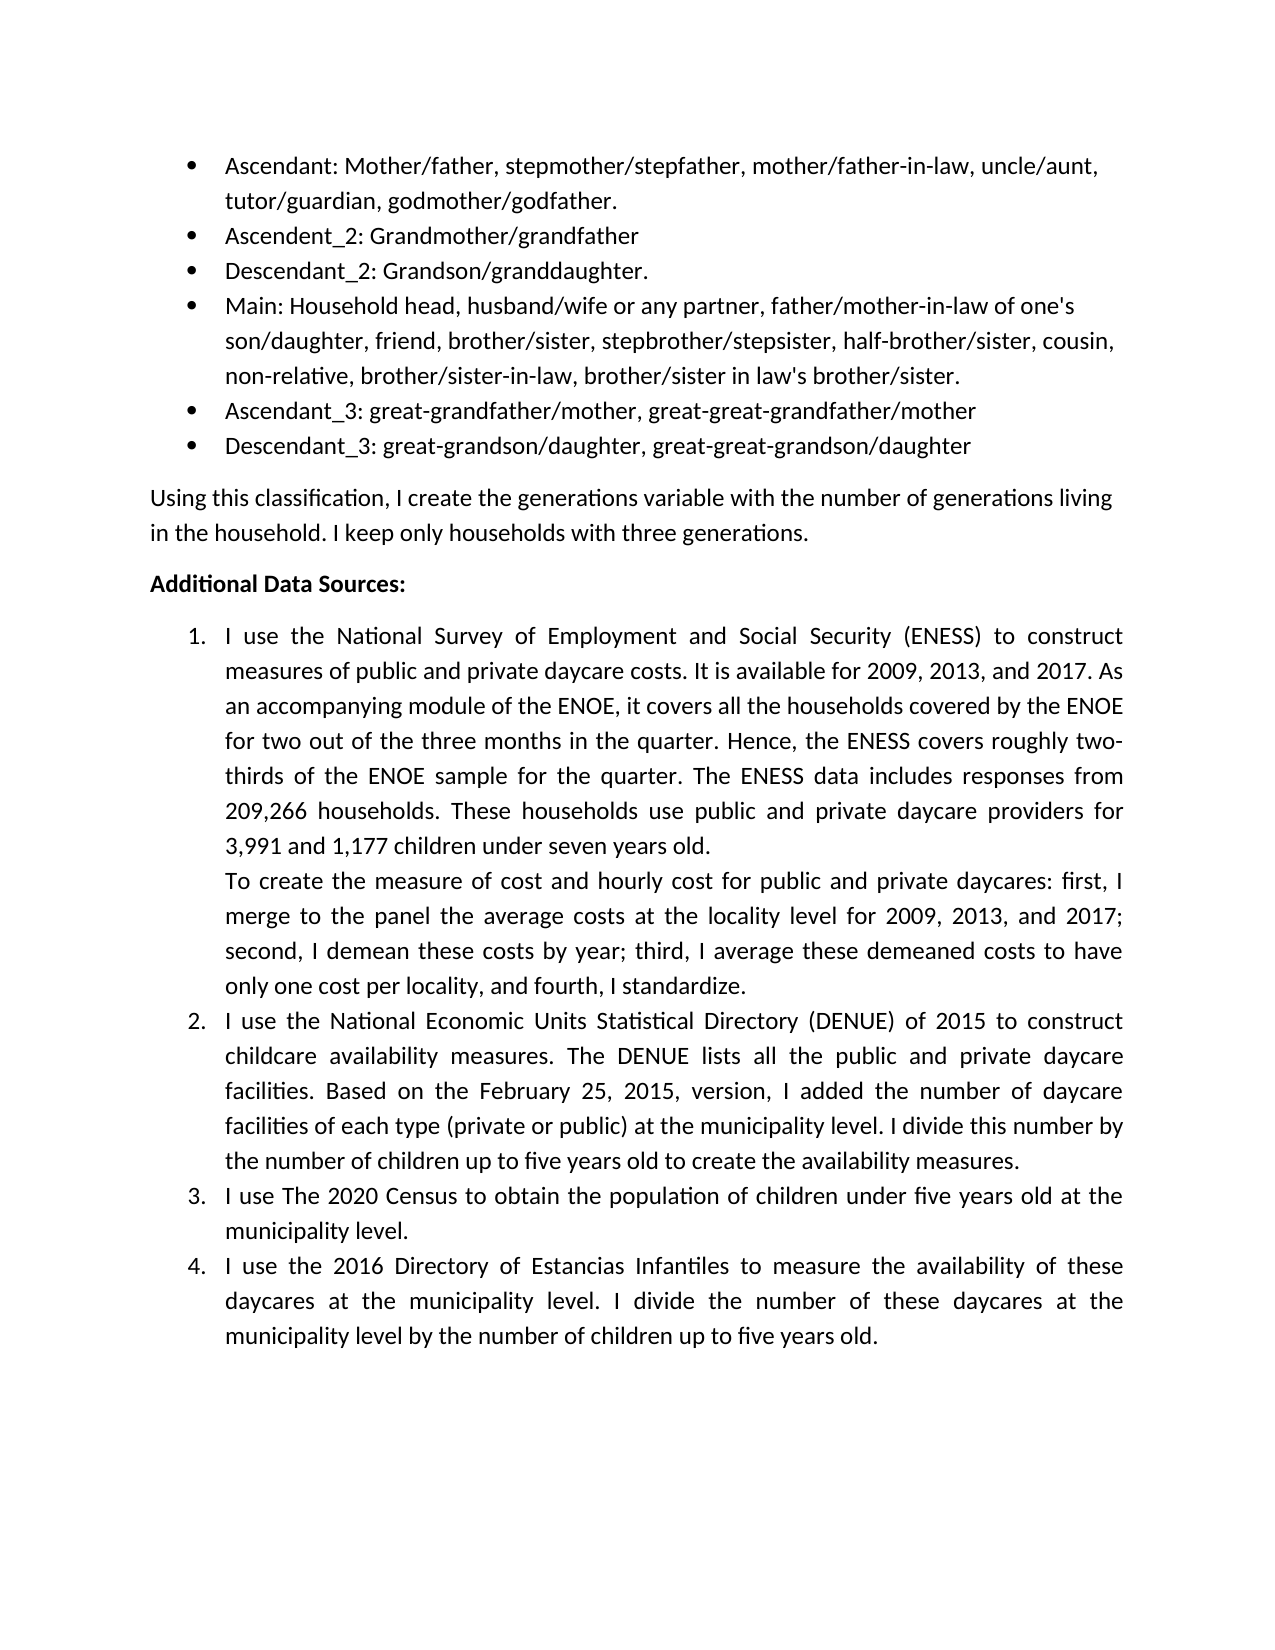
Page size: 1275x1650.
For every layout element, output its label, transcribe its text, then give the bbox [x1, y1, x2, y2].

list Ascendant: Mother/father, stepmother/stepfather, mother/father-in-law, uncle/aunt, tutor/guardian, godmother/godfather. [187, 150, 1125, 216]
list I use the 2016 Directory of Estancias Infantiles to measure the availability of these daycares at the municipality level. I divide the number of these daycares at the municipality level by the number of children up to five years old. [187, 1250, 1125, 1351]
list Main: Household head, husband/wife or any partner, father/mother-in-law of one's son/daughter, friend, brother/sister, stepbrother/stepsister, half-brother/sister, cousin, non-relative, brother/sister-in-law, brother/sister in law's brother/sister. [187, 290, 1125, 391]
list Ascendant_3: great-grandfather/mother, great-great-grandfather/mother [187, 395, 1125, 426]
text Using this classification, I create the generations variable with the number of generations living in the household. I keep only households with three generations. [150, 482, 1125, 547]
list I use the National Economic Units Statistical Directory (DENUE) of 2015 to construct childcare availability measures. The DENUE lists all the public and private daycare facilities. Based on the February 25, 2015, version, I added the number of daycare facilities of each type (private or public) at the municipality level. I divide this number by the number of children up to five years old to create the availability measures. [187, 1005, 1125, 1176]
list Ascendent_2: Grandmother/grandfather [187, 220, 1125, 251]
text Additional Data Sources: [150, 568, 1125, 599]
list Descendant_2: Grandson/granddaughter. [187, 255, 1125, 286]
list I use The 2020 Census to obtain the population of children under five years old at the municipality level. [187, 1180, 1125, 1246]
list Descendant_3: great-grandson/daughter, great-great-grandson/daughter [187, 430, 1125, 461]
list To create the measure of cost and hourly cost for public and private daycares: first, I merge to the panel the average costs at the locality level for 2009, 2013, and 2017; second, I demean these costs by year; third, I average these demeaned costs to have only one cost per locality, and fourth, I standardize. [225, 865, 1125, 1001]
list I use the National Survey of Employment and Social Security (ENESS) to construct measures of public and private daycare costs. It is available for 2009, 2013, and 2017. As an accompanying module of the ENOE, it covers all the households covered by the ENOE for two out of the three months in the quarter. Hence, the ENESS covers roughly two-thirds of the ENOE sample for the quarter. The ENESS data includes responses from 209,266 households. These households use public and private daycare providers for 3,991 and 1,177 children under seven years old. [187, 620, 1125, 861]
